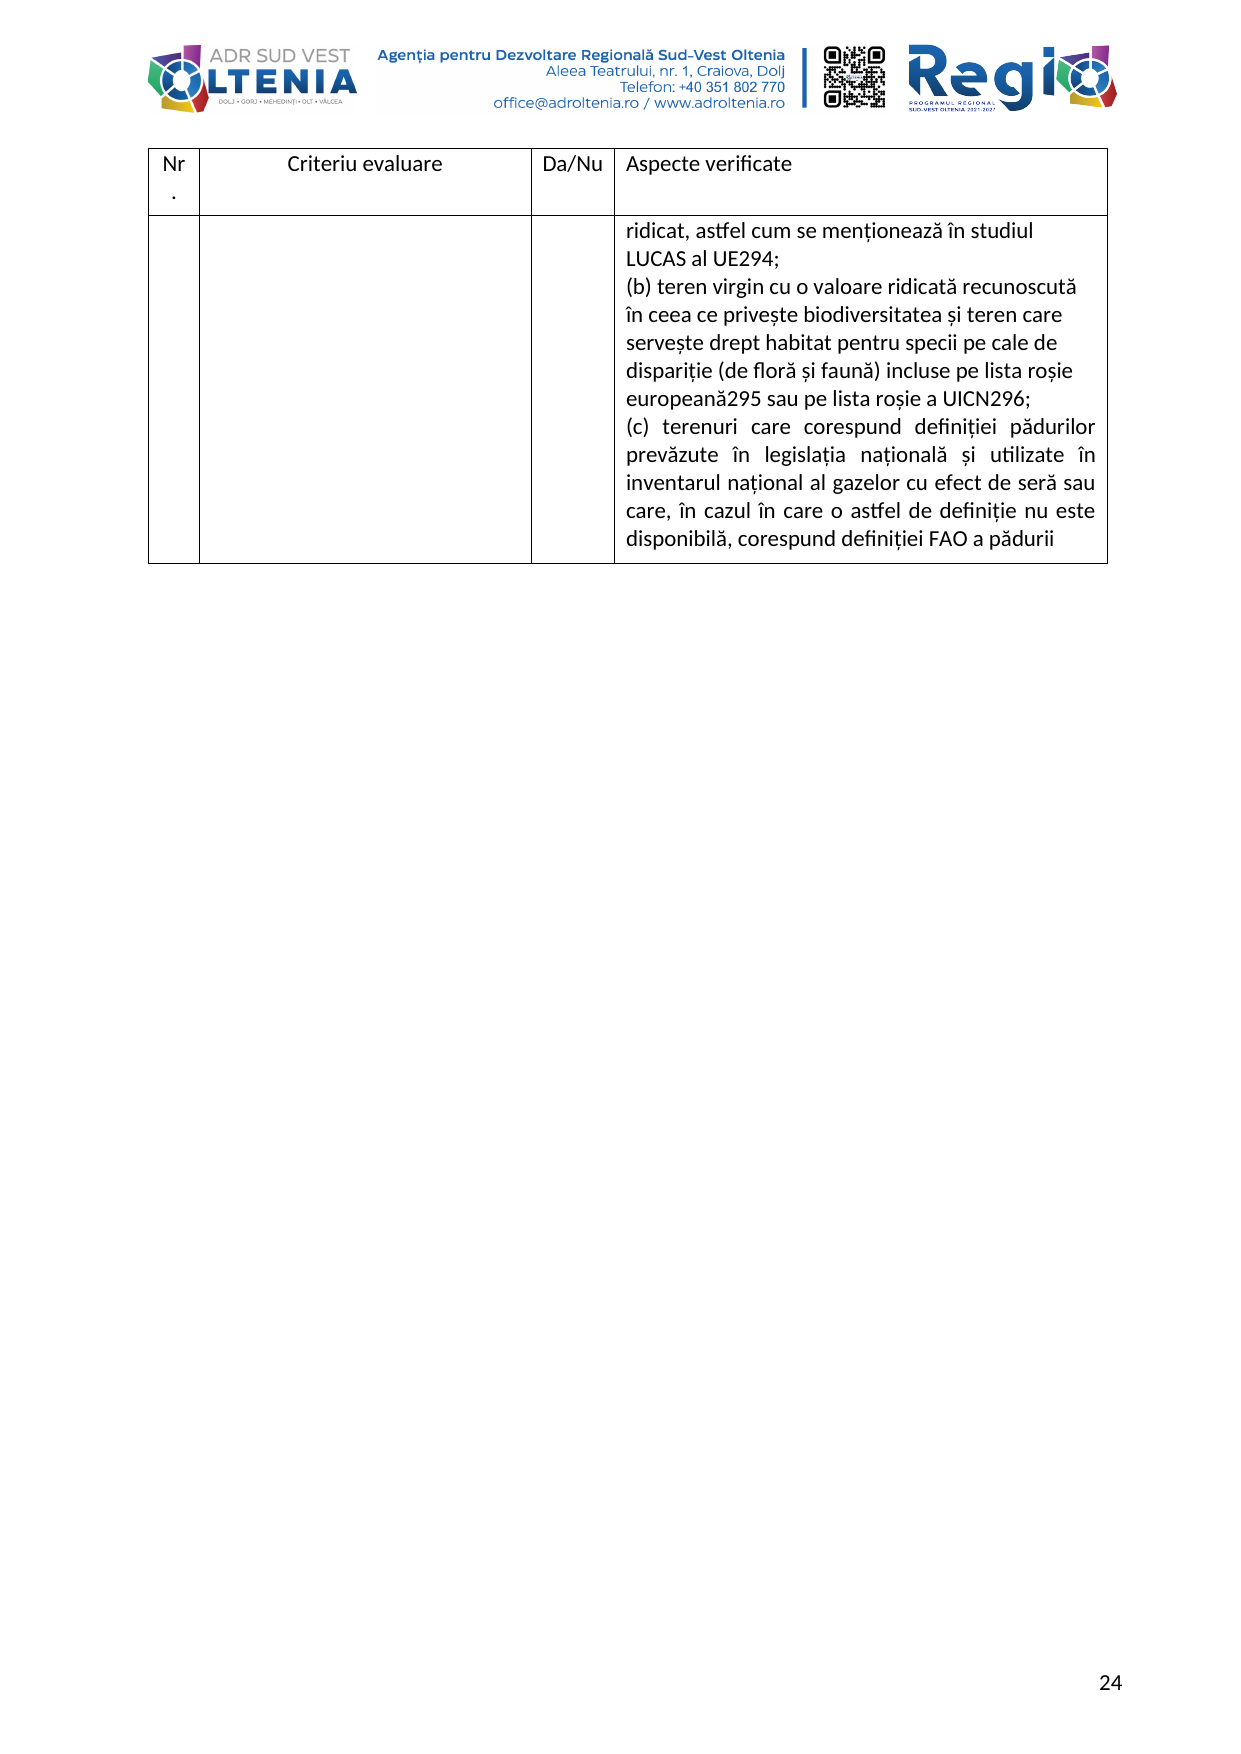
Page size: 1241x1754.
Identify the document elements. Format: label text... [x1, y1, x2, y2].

table_header Nr. [149, 149, 199, 215]
table_cell 6 [149, 216, 199, 563]
table_header Da/Nu [532, 149, 614, 215]
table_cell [200, 216, 531, 563]
picture [907, 44, 1118, 114]
table_header Criteriu evaluare [200, 149, 531, 215]
picture [375, 44, 890, 114]
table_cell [615, 216, 1107, 563]
table_cell [532, 216, 614, 563]
table_header Aspecte verificate [615, 149, 1107, 215]
picture [147, 44, 358, 114]
